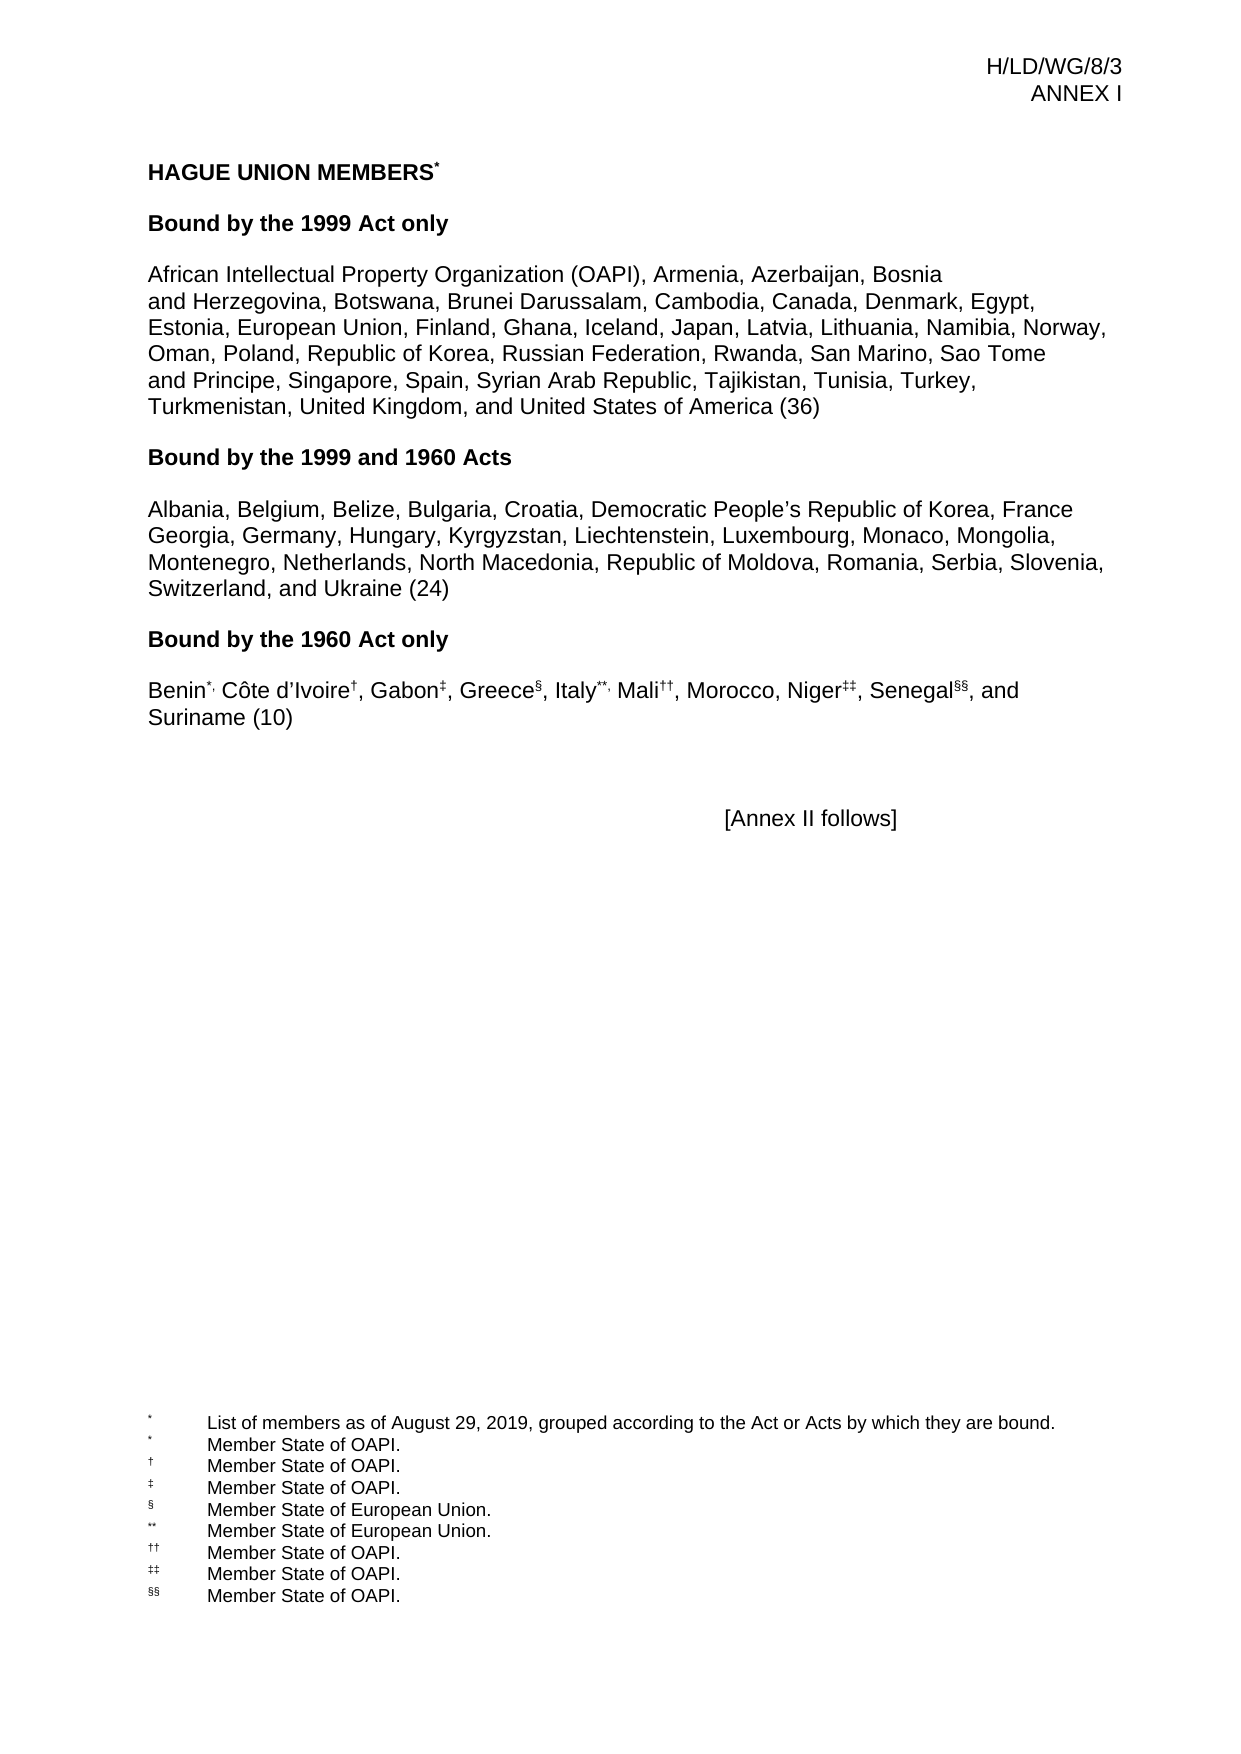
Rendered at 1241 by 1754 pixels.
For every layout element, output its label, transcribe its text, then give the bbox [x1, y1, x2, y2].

text Benin, Côte d’Ivoire, Gabon, Greece, Italy, Mali, Morocco, Niger, Senegal, and Suriname (10) [148, 677, 1122, 730]
text HAGUE UNION MEMBERS [148, 158, 1122, 185]
text Albania, Belgium, Belize, Bulgaria, Croatia, Democratic People’s Republic of Korea, France Georgia, Germany, Hungary, Kyrgyzstan, Liechtenstein, Luxembourg, Monaco, Mongolia, Montenegro, Netherlands, North Macedonia, Republic of Moldova, Romania, Serbia, Slovenia, Switzerland, and Ukraine (24) [148, 496, 1122, 601]
text Bound by the 1960 Act only [148, 626, 1122, 652]
text [Annex II follows] [724, 805, 1122, 832]
text Bound by the 1999 Act only [148, 210, 1122, 236]
text African Intellectual Property Organization (OAPI), Armenia, Azerbaijan, Bosnia and Herzegovina, Botswana, Brunei Darussalam, Cambodia, Canada, Denmark, Egypt, Estonia, European Union, Finland, Ghana, Iceland, Japan, Latvia, Lithuania, Namibia, Norway, Oman, Poland, Republic of Korea, Russian Federation, Rwanda, San Marino, Sao Tome and Principe, Singapore, Spain, Syrian Arab Republic, Tajikistan, Tunisia, Turkey, Turkmenistan, United Kingdom, and United States of America (36) [148, 261, 1122, 419]
text Bound by the 1999 and 1960 Acts [148, 444, 1122, 471]
